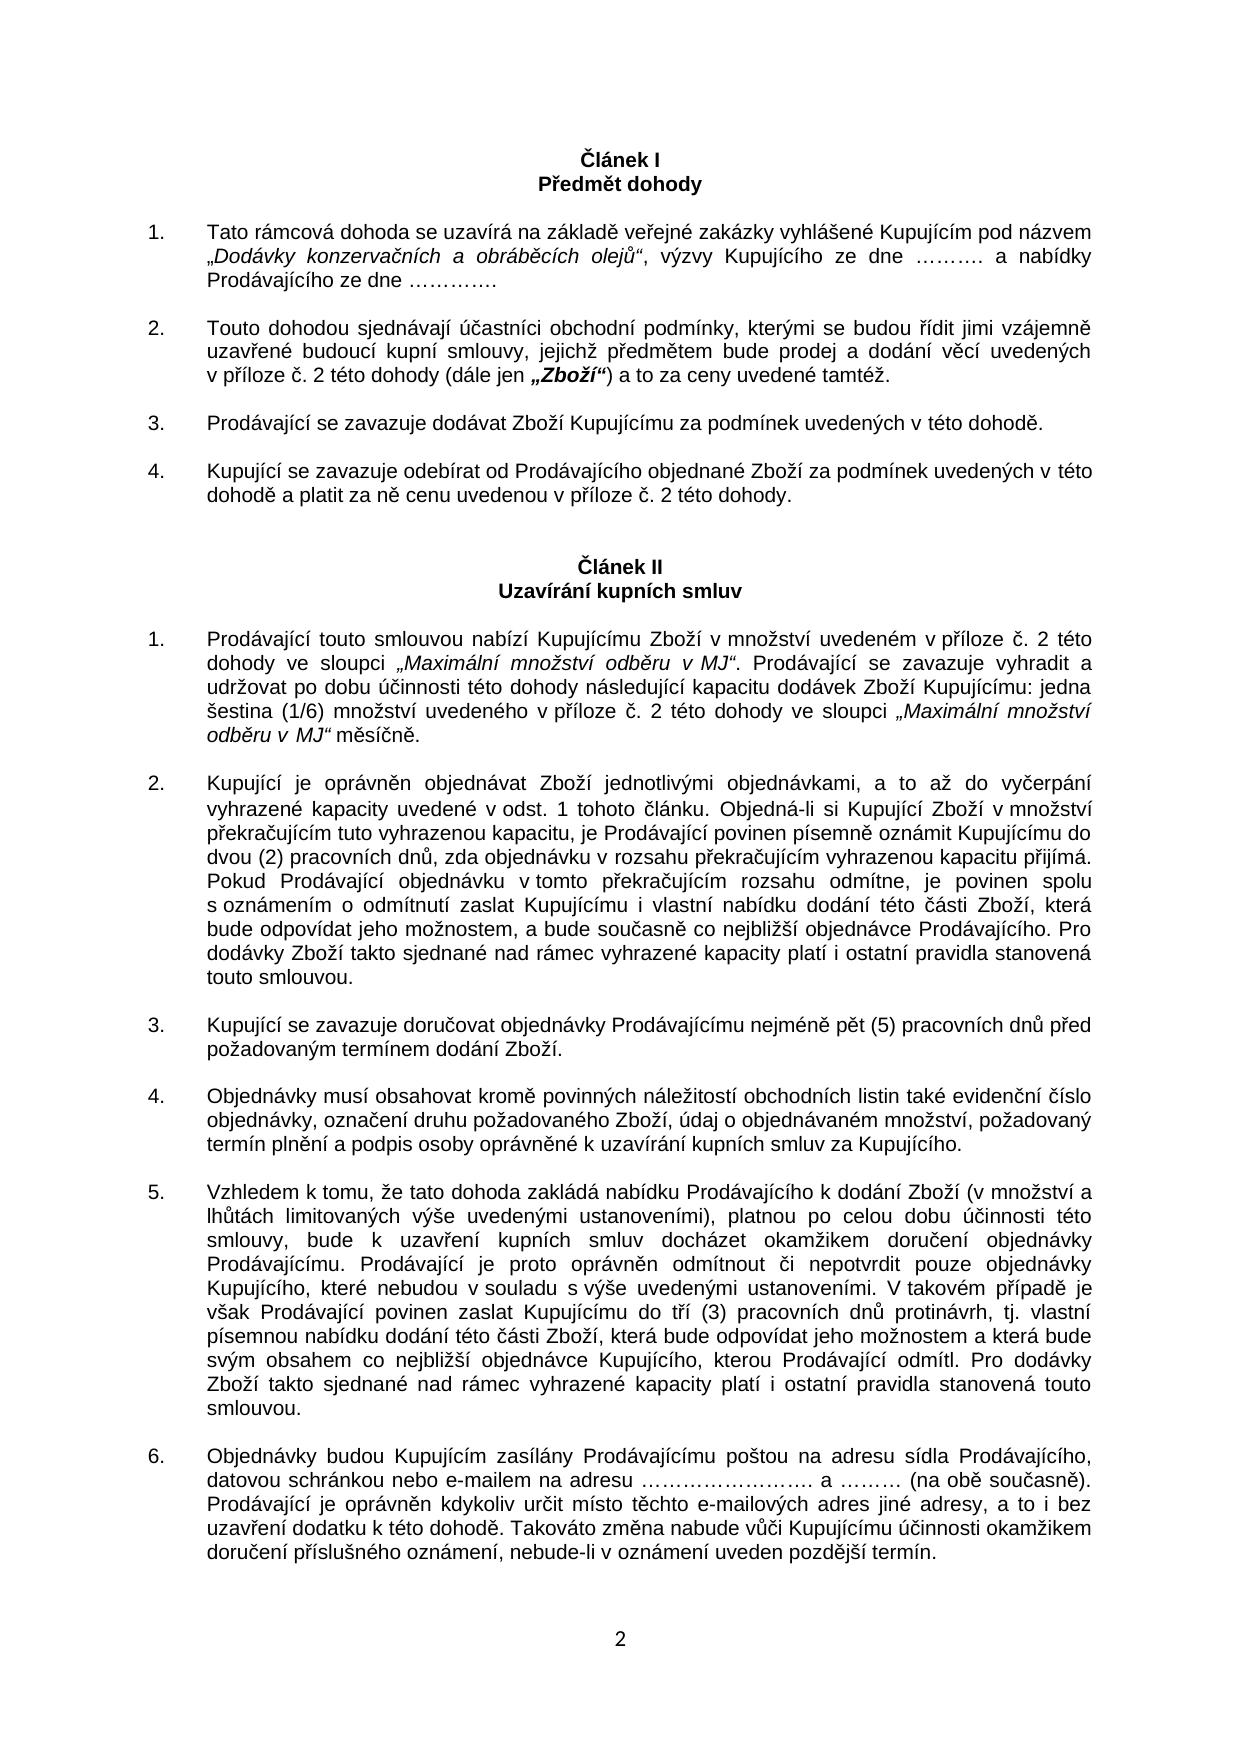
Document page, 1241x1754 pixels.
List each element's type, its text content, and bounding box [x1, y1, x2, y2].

list Touto dohodou sjednávají účastníci obchodní podmínky, kterými se budou řídit jimi vzájemně uzavřené budoucí kupní smlouvy, jejichž předmětem bude prodej a dodání věcí uvedených v příloze č. 2 této dohody (dále jen „Zboží“) a to za ceny uvedené tamtéž. [148, 315, 1093, 387]
list Prodávající touto smlouvou nabízí Kupujícímu Zboží v množství uvedeném v příloze č. 2 této dohody ve sloupci „Maximální množství odběru v MJ“. Prodávající se zavazuje vyhradit a udržovat po dobu účinnosti této dohody následující kapacitu dodávek Zboží Kupujícímu: jedna šestina (1/6) množství uvedeného v příloze č. 2 této dohody ve sloupci „Maximální množství odběru v MJ“ měsíčně. [148, 627, 1093, 747]
list Vzhledem k tomu, že tato dohoda zakládá nabídku Prodávajícího k dodání Zboží (v množství a lhůtách limitovaných výše uvedenými ustanoveními), platnou po celou dobu účinnosti této smlouvy, bude k uzavření kupních smluv docházet okamžikem doručení objednávky Prodávajícímu. Prodávající je proto oprávněn odmítnout či nepotvrdit pouze objednávky Kupujícího, které nebudou v souladu s výše uvedenými ustanoveními. V takovém případě je však Prodávající povinen zaslat Kupujícímu do tří (3) pracovních dnů protinávrh, tj. vlastní písemnou nabídku dodání této části Zboží, která bude odpovídat jeho možnostem a která bude svým obsahem co nejbližší objednávce Kupujícího, kterou Prodávající odmítl. Pro dodávky Zboží takto sjednané nad rámec vyhrazené kapacity platí i ostatní pravidla stanovená touto smlouvou. [148, 1180, 1093, 1420]
text Uzavírání kupních smluv [148, 579, 1093, 603]
text Článek I [148, 148, 1093, 172]
text Článek II [148, 555, 1093, 579]
list Prodávající se zavazuje dodávat Zboží Kupujícímu za podmínek uvedených v této dohodě. [148, 411, 1093, 435]
list Kupující se zavazuje odebírat od Prodávajícího objednané Zboží za podmínek uvedených v této dohodě a platit za ně cenu uvedenou v příloze č. 2 této dohody. [148, 459, 1093, 507]
list Kupující se zavazuje doručovat objednávky Prodávajícímu nejméně pět (5) pracovních dnů před požadovaným termínem dodání Zboží. [148, 1012, 1093, 1060]
list Kupující je oprávněn objednávat Zboží jednotlivými objednávkami, a to až do vyčerpání vyhrazené kapacity uvedené v odst. 1 tohoto článku. Objedná-li si Kupující Zboží v množství překračujícím tuto vyhrazenou kapacitu, je Prodávající povinen písemně oznámit Kupujícímu do dvou (2) pracovních dnů, zda objednávku v rozsahu překračujícím vyhrazenou kapacitu přijímá. Pokud Prodávající objednávku v tomto překračujícím rozsahu odmítne, je povinen spolu s oznámením o odmítnutí zaslat Kupujícímu i vlastní nabídku dodání této části Zboží, která bude odpovídat jeho možnostem, a bude současně co nejbližší objednávce Prodávajícího. Pro dodávky Zboží takto sjednané nad rámec vyhrazené kapacity platí i ostatní pravidla stanovená touto smlouvou. [148, 771, 1093, 988]
list Objednávky budou Kupujícím zasílány Prodávajícímu poštou na adresu sídla Prodávajícího, datovou schránkou nebo e-mailem na adresu ……………………. a ……… (na obě současně). Prodávající je oprávněn kdykoliv určit místo těchto e-mailových adres jiné adresy, a to i bez uzavření dodatku k této dohodě. Takováto změna nabude vůči Kupujícímu účinnosti okamžikem doručení příslušného oznámení, nebude-li v oznámení uveden pozdější termín. [148, 1444, 1093, 1563]
list Objednávky musí obsahovat kromě povinných náležitostí obchodních listin také evidenční číslo objednávky, označení druhu požadovaného Zboží, údaj o objednávaném množství, požadovaný termín plnění a podpis osoby oprávněné k uzavírání kupních smluv za Kupujícího. [148, 1084, 1093, 1156]
text Předmět dohody [148, 172, 1093, 196]
list Tato rámcová dohoda se uzavírá na základě veřejné zakázky vyhlášené Kupujícím pod názvem „Dodávky konzervačních a obráběcích olejů“, výzvy Kupujícího ze dne ………. a nabídky Prodávajícího ze dne …………. [148, 219, 1093, 291]
